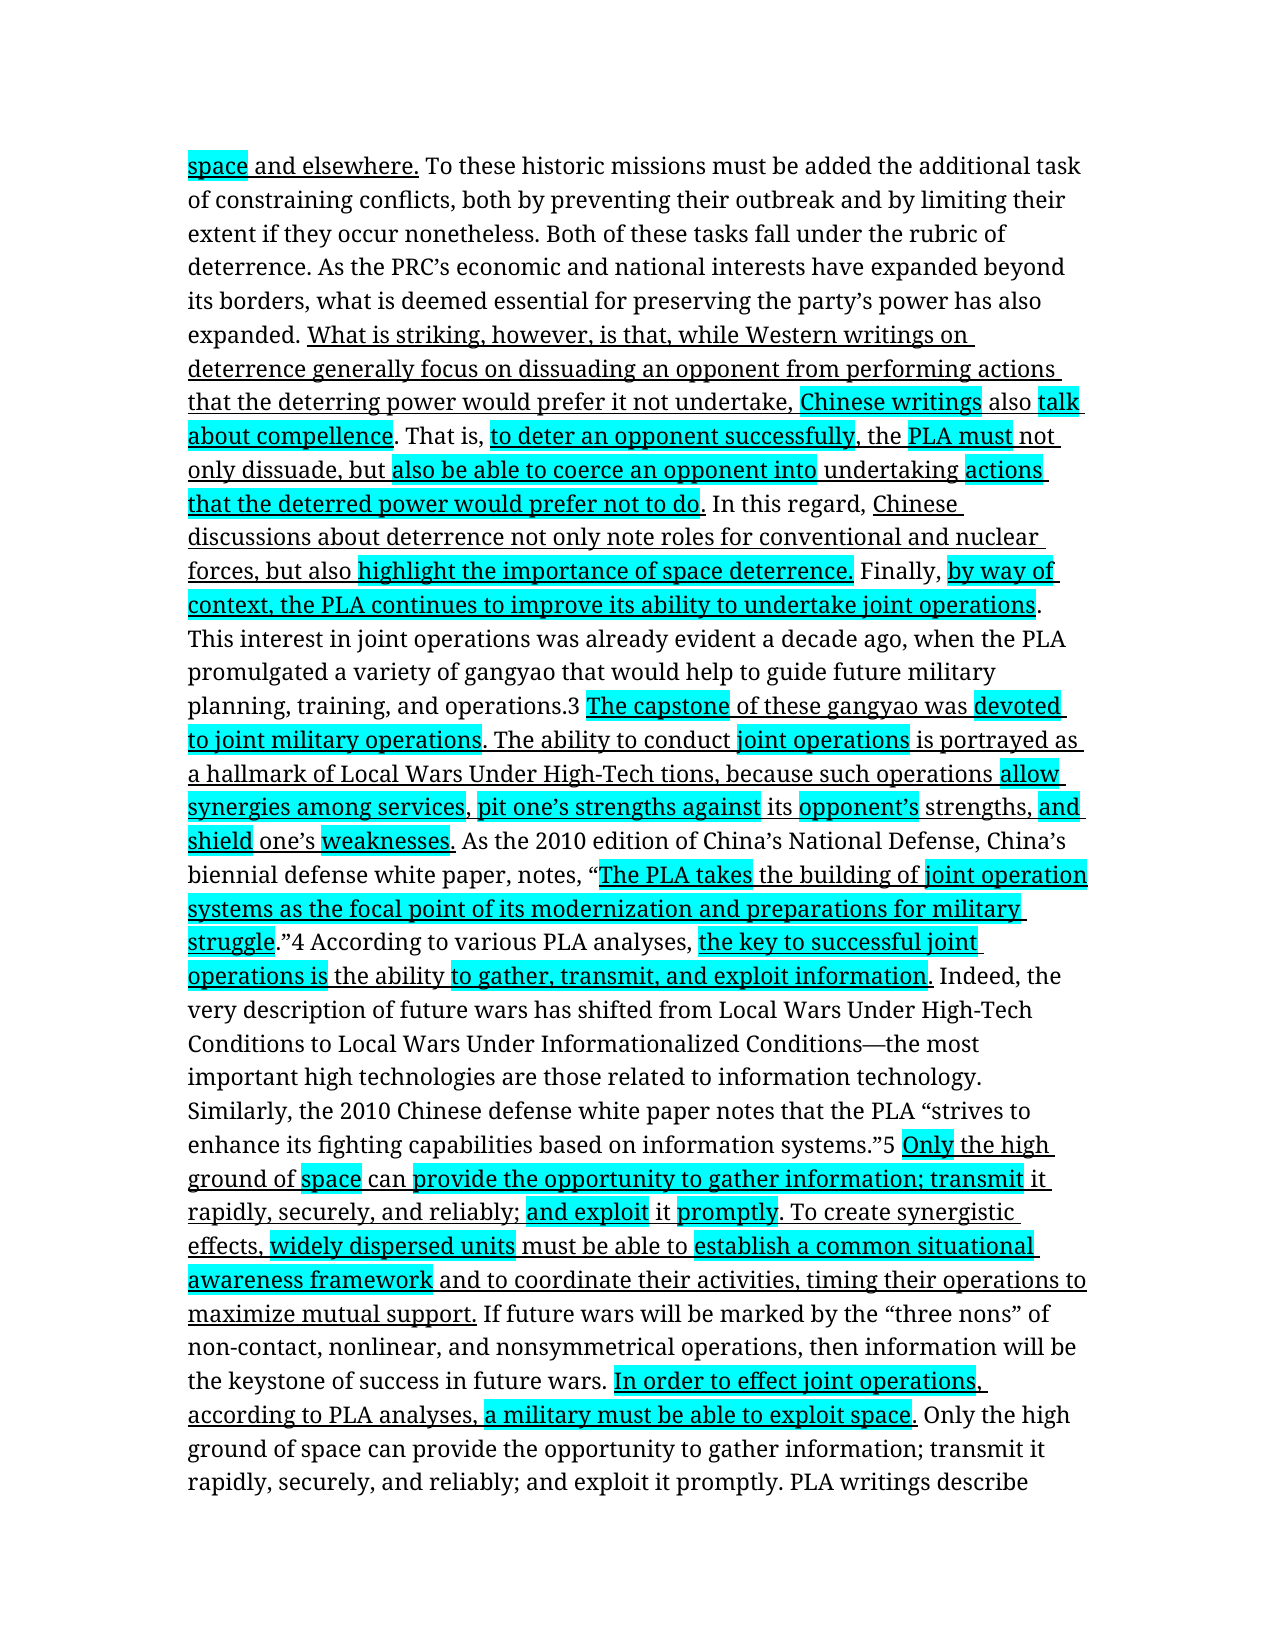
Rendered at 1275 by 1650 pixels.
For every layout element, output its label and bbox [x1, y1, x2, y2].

text [187, 150, 1087, 1290]
text [187, 1291, 1087, 1497]
